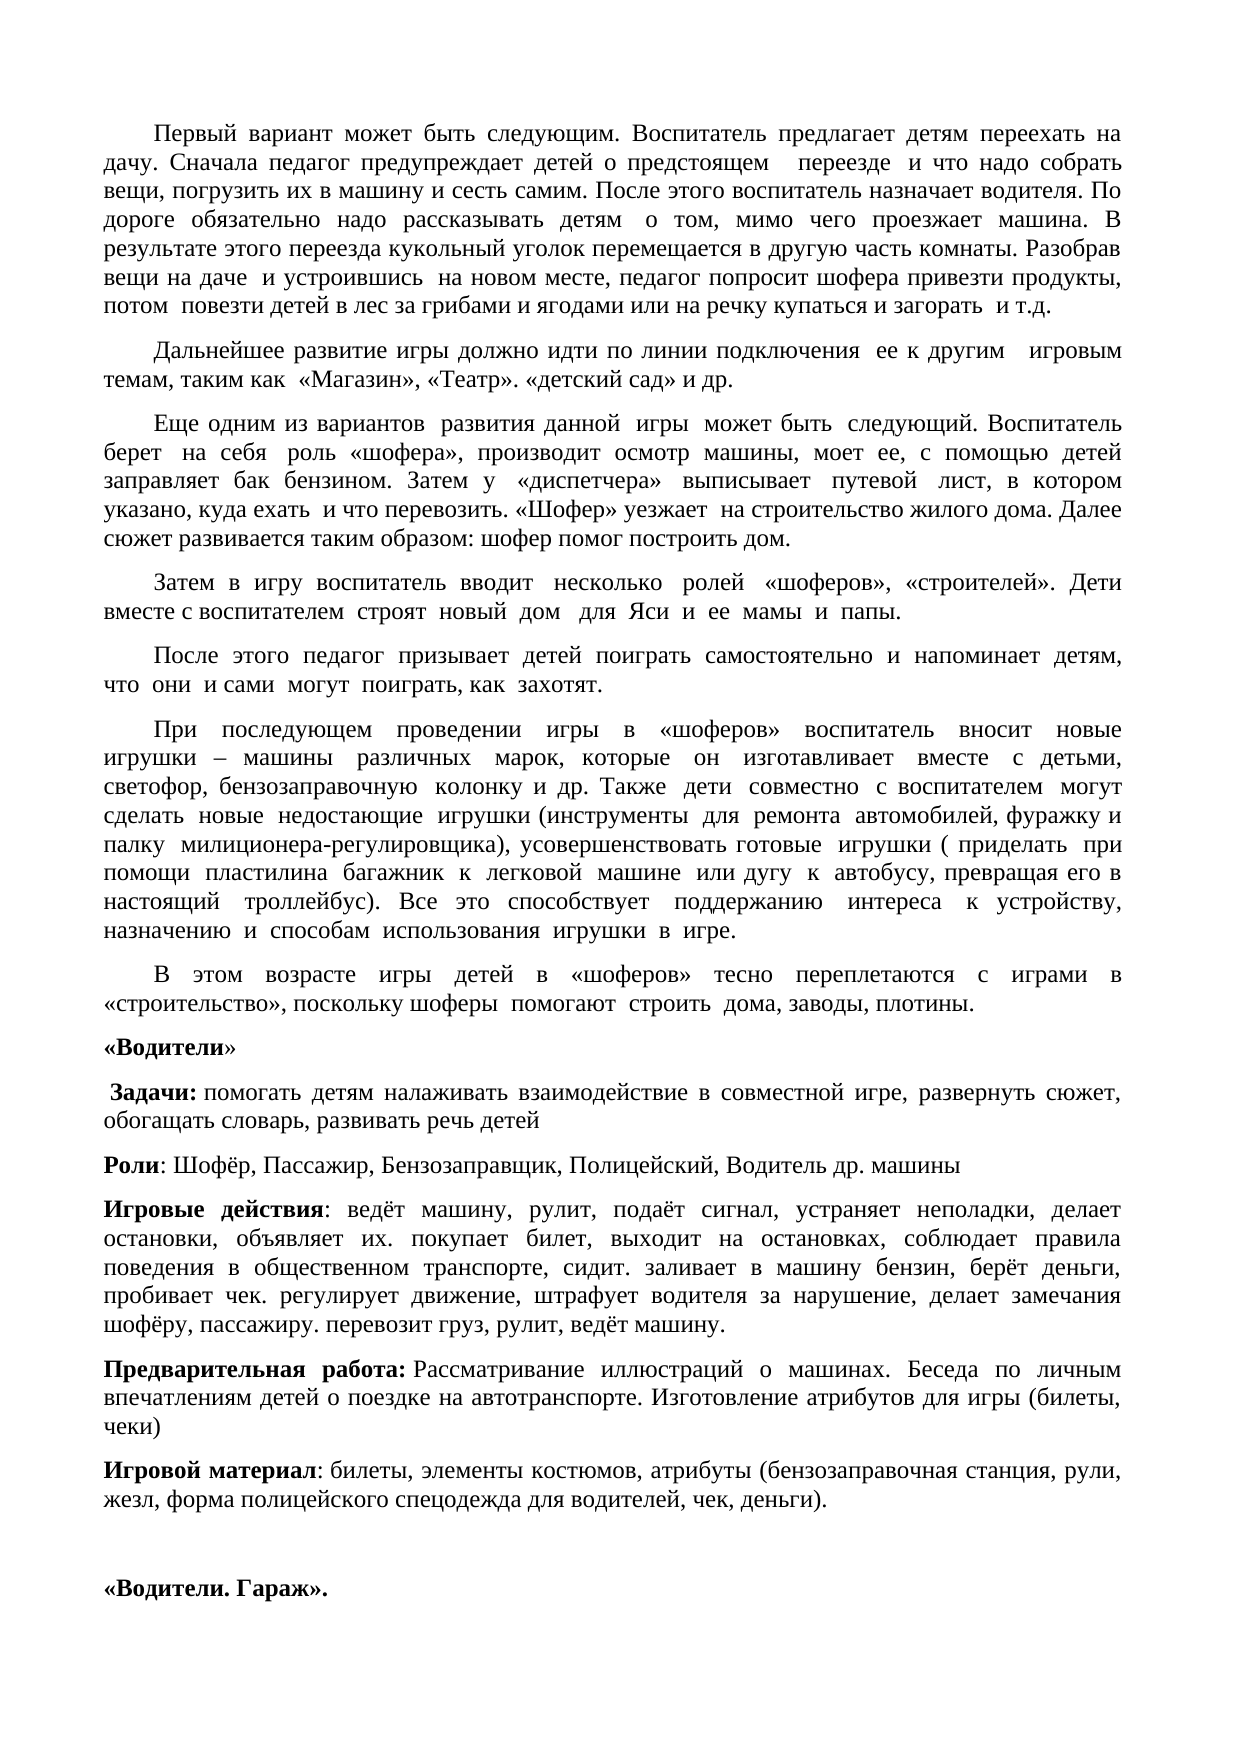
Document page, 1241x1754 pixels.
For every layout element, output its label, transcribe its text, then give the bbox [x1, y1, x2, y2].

text Задачи: помогать детям налаживать взаимодействие в совместной игре, развернуть сюжет, обогащать словарь, развивать речь детей [103, 1077, 1122, 1134]
text Роли: Шофёр, Пассажир, Бензозаправщик, Полицейский, Водитель др. машины [103, 1150, 1122, 1179]
text Дальнейшее развитие игры должно идти по линии подключения ее к другим игровым темам, таким как «Магазин», «Театр». «детский сад» и др. [103, 335, 1122, 392]
text «Водители. Гараж». [103, 1573, 1122, 1602]
text Игровые действия: ведёт машину, рулит, подаёт сигнал, устраняет неполадки, делает остановки, объявляет их. покупает билет, выходит на остановках, соблюдает правила поведения в общественном транспорте, сидит. заливает в машину бензин, берёт деньги, пробивает чек. регулирует движение, штрафует водителя за нарушение, делает замечания шофёру, пассажиру. перевозит груз, рулит, ведёт машину. [103, 1194, 1122, 1338]
text Первый вариант может быть следующим. Воспитатель предлагает детям переехать на дачу. Сначала педагог предупреждает детей о предстоящем переезде и что надо собрать вещи, погрузить их в машину и сесть самим. После этого воспитатель назначает водителя. По дороге обязательно надо рассказывать детям о том, мимо чего проезжает машина. В результате этого переезда кукольный уголок перемещается в другую часть комнаты. Разобрав вещи на даче и устроившись на новом месте, педагог попросит шофера привезти продукты, потом повезти детей в лес за грибами и ягодами или на речку купаться и загорать и т.д. [103, 118, 1122, 319]
text Предварительная работа: Рассматривание иллюстраций о машинах. Беседа по личным впечатлениям детей о поездке на автотранспорте. Изготовление атрибутов для игры (билеты, чеки) [103, 1354, 1122, 1440]
text Еще одним из вариантов развития данной игры может быть следующий. Воспитатель берет на себя роль «шофера», производит осмотр машины, моет ее, с помощью детей заправляет бак бензином. Затем у «диспетчера» выписывает путевой лист, в котором указано, куда ехать и что перевозить. «Шофер» уезжает на строительство жилого дома. Далее сюжет развивается таким образом: шофер помог построить дом. [103, 408, 1122, 552]
text «Водители» [103, 1032, 1122, 1061]
text После этого педагог призывает детей поиграть самостоятельно и напоминает детям, что они и сами могут поиграть, как захотят. [103, 641, 1122, 698]
text При последующем проведении игры в «шоферов» воспитатель вносит новые игрушки – машины различных марок, которые он изготавливает вместе с детьми, светофор, бензозаправочную колонку и др. Также дети совместно с воспитателем могут сделать новые недостающие игрушки (инструменты для ремонта автомобилей, фуражку и палку милиционера-регулировщика), усовершенствовать готовые игрушки ( приделать при помощи пластилина багажник к легковой машине или дугу к автобусу, превращая его в настоящий троллейбус). Все это способствует поддержанию интереса к устройству, назначению и способам использования игрушки в игре. [103, 714, 1122, 944]
text Затем в игру воспитатель вводит несколько ролей «шоферов», «строителей». Дети вместе с воспитателем строят новый дом для Яси и ее мамы и папы. [103, 567, 1122, 625]
text В этом возрасте игры детей в «шоферов» тесно переплетаются с играми в «строительство», поскольку шоферы помогают строить дома, заводы, плотины. [103, 959, 1122, 1017]
text Игровой материал: билеты, элементы костюмов, атрибуты (бензозаправочная станция, рули, жезл, форма полицейского спецодежда для водителей, чек, деньги). [103, 1456, 1122, 1513]
